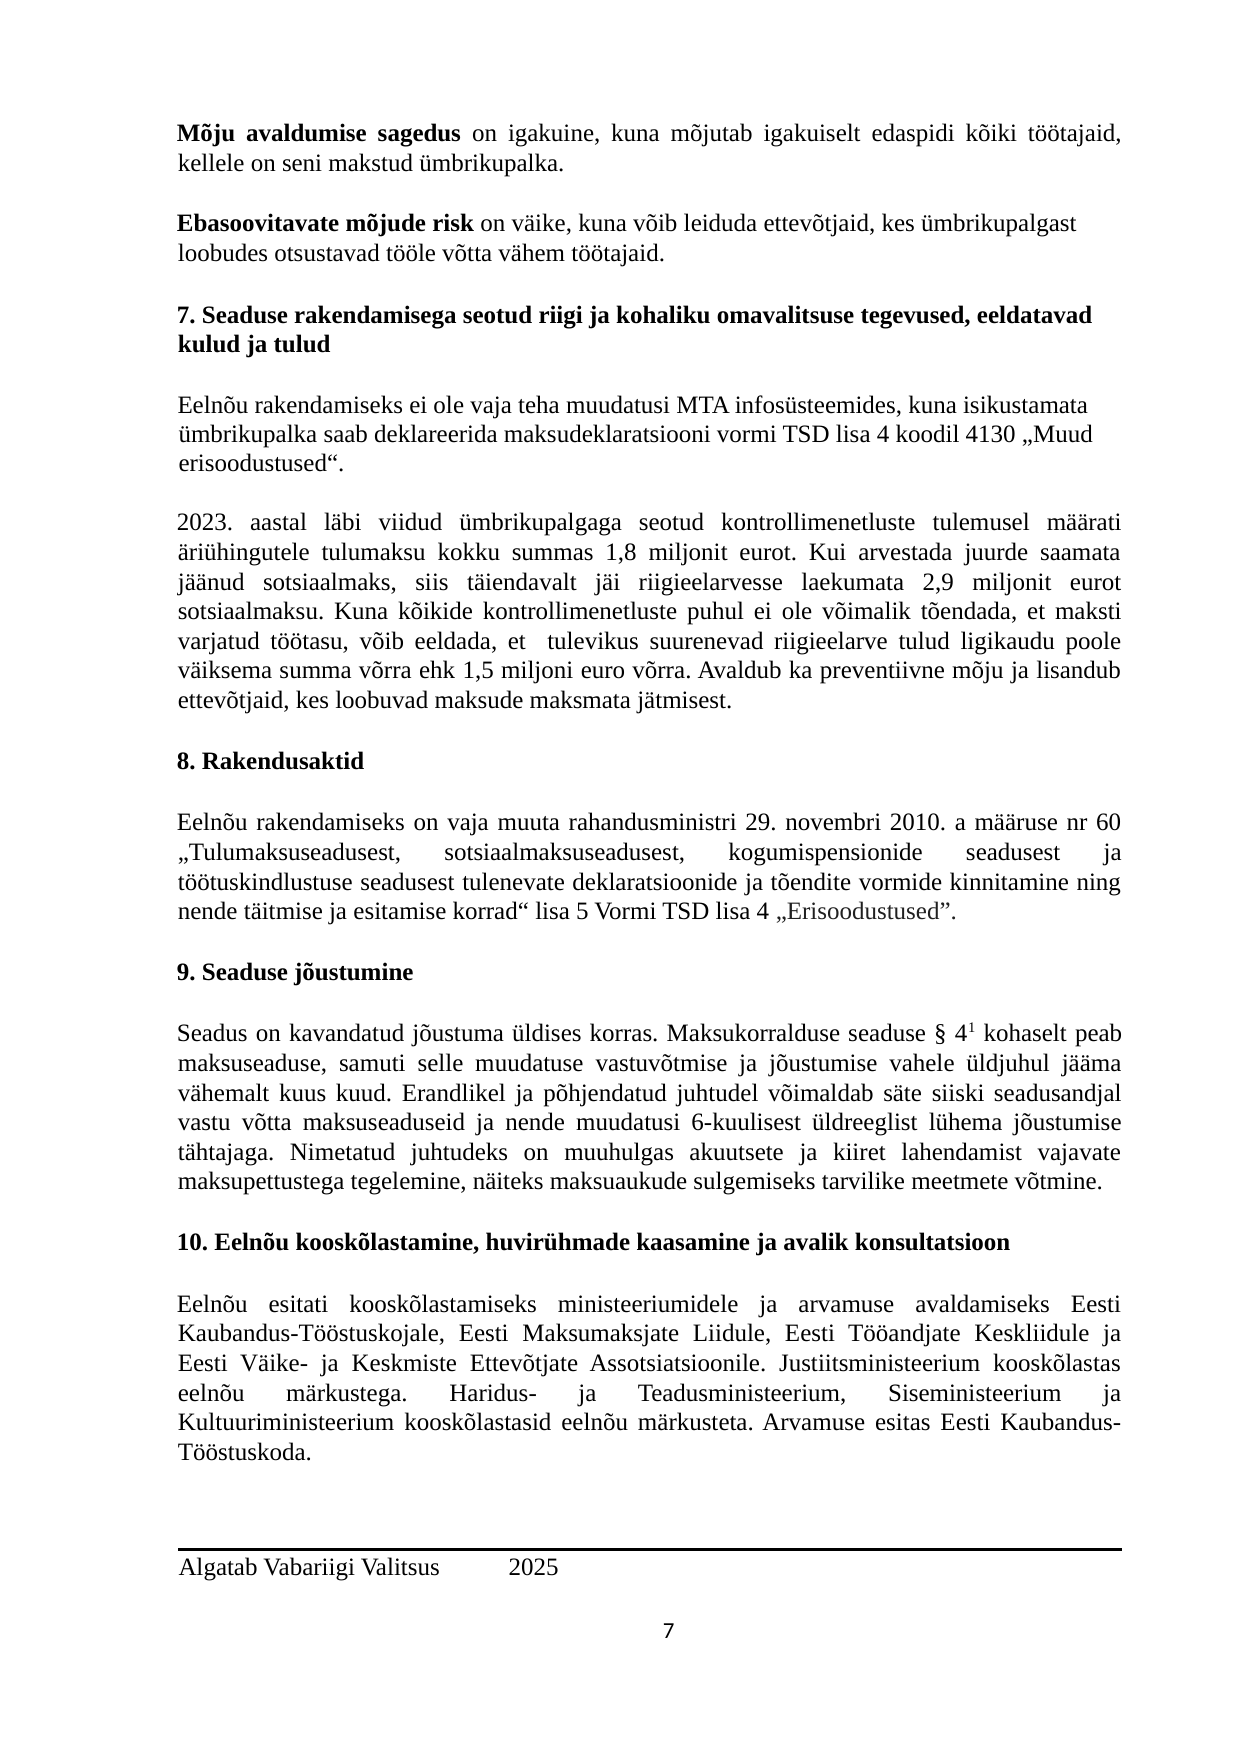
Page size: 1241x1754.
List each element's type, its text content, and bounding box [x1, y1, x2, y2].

text Ebasoovitavate mõjude risk on väike, kuna võib leiduda ettevõtjaid, kes ümbrikupalgast loobudes otsustavad tööle võtta vähem töötajaid. [177, 208, 1122, 267]
text Eelnõu rakendamiseks ei ole vaja teha muudatusi MTA infosüsteemides, kuna isikustamata ümbrikupalka saab deklareerida maksudeklaratsiooni vormi TSD lisa 4 koodil 4130 „Muud erisoodustused“. [177, 391, 1122, 476]
text Algatab Vabariigi Valitsus 2025 [178, 1552, 1122, 1581]
subtitle 10. Eelnõu kooskõlastamine, huvirühmade kaasamine ja avalik konsultatsioon [177, 1227, 1122, 1256]
text Seadus on kavandatud jõustuma üldises korras. Maksukorralduse seaduse § 41 kohaselt peab maksuseaduse, samuti selle muudatuse vastuvõtmise ja jõustumise vahele üldjuhul jääma vähemalt kuus kuud. Erandlikel ja põhjendatud juhtudel võimaldab säte siiski seadusandjal vastu võtta maksuseaduseid ja nende muudatusi 6-kuulisest üldreeglist lühema jõustumise tähtajaga. Nimetatud juhtudeks on muuhulgas akuutsete ja kiiret lahendamist vajavate maksupettustega tegelemine, näiteks maksuaukude sulgemiseks tarvilike meetmete võtmine. [177, 1018, 1122, 1195]
subtitle 7. Seaduse rakendamisega seotud riigi ja kohaliku omavalitsuse tegevused, eeldatavad kulud ja tulud [177, 300, 1122, 358]
subtitle 8. Rakendusaktid [177, 746, 1122, 774]
text Mõju avaldumise sagedus on igakuine, kuna mõjutab igakuiselt edaspidi kõiki töötajaid, kellele on seni makstud ümbrikupalka. [177, 118, 1122, 176]
text Eelnõu esitati kooskõlastamiseks ministeeriumidele ja arvamuse avaldamiseks Eesti Kaubandus-Tööstuskojale, Eesti Maksumaksjate Liidule, Eesti Tööandjate Keskliidule ja Eesti Väike- ja Keskmiste Ettevõtjate Assotsiatsioonile. Justiitsministeerium kooskõlastas eelnõu märkustega. Haridus- ja Teadusministeerium, Siseministeerium ja Kultuuriministeerium kooskõlastasid eelnõu märkusteta. Arvamuse esitas Eesti Kaubandus-Tööstuskoda. [177, 1289, 1122, 1466]
text 2023. aastal läbi viidud ümbrikupalgaga seotud kontrollimenetluste tulemusel määrati äriühingutele tulumaksu kokku summas 1,8 miljonit eurot. Kui arvestada juurde saamata jäänud sotsiaalmaks, siis täiendavalt jäi riigieelarvesse laekumata 2,9 miljonit eurot sotsiaalmaksu. Kuna kõikide kontrollimenetluste puhul ei ole võimalik tõendada, et maksti varjatud töötasu, võib eeldada, et tulevikus suurenevad riigieelarve tulud ligikaudu poole väiksema summa võrra ehk 1,5 miljoni euro võrra. Avaldub ka preventiivne mõju ja lisandub ettevõtjaid, kes loobuvad maksude maksmata jätmisest. [177, 507, 1122, 714]
subtitle 9. Seaduse jõustumine [177, 957, 1122, 986]
text Eelnõu rakendamiseks on vaja muuta rahandusministri 29. novembri 2010. a määruse nr 60 „Tulumaksuseadusest, sotsiaalmaksuseadusest, kogumispensionide seadusest ja töötuskindlustuse seadusest tulenevate deklaratsioonide ja tõendite vormide kinnitamine ning nende täitmise ja esitamise korrad“ lisa 5 Vormi TSD lisa 4 „Erisoodustused”. [177, 807, 1122, 925]
